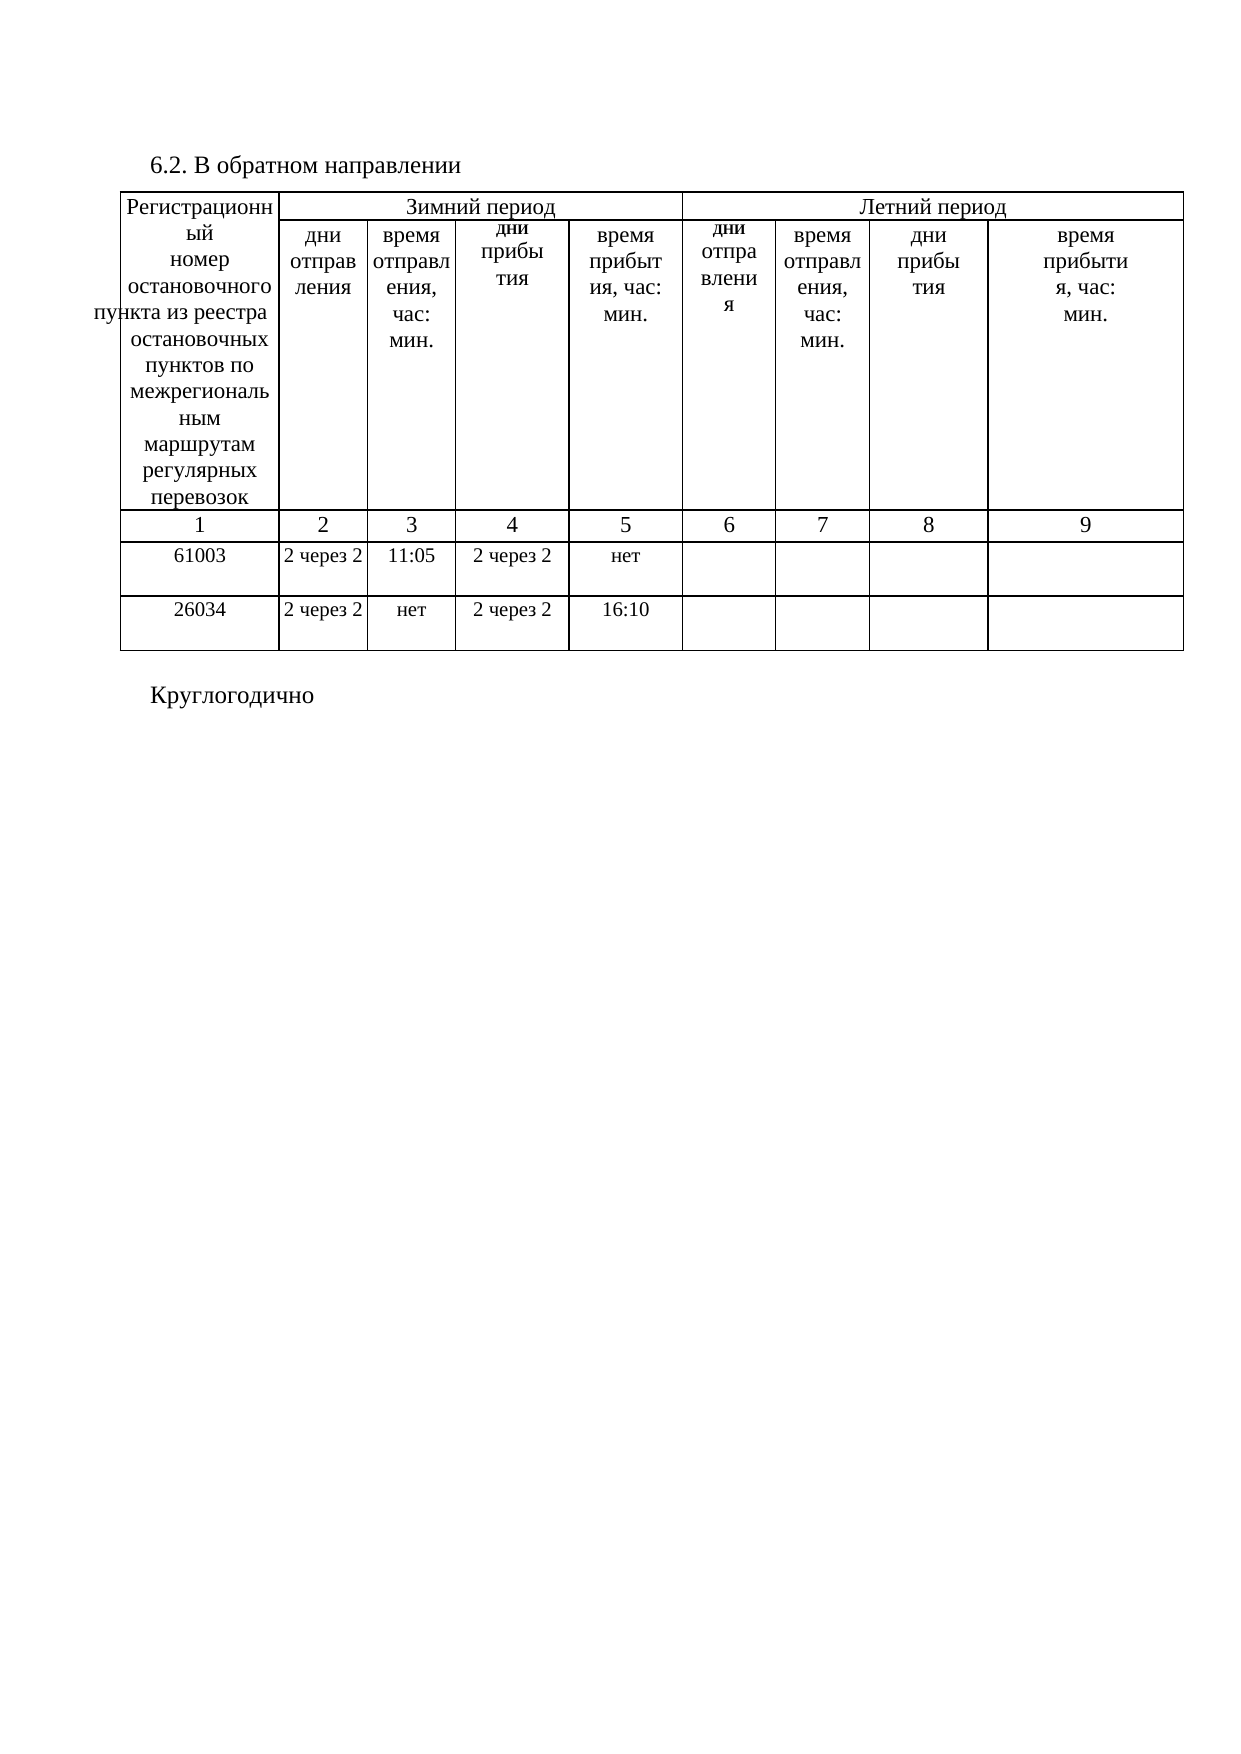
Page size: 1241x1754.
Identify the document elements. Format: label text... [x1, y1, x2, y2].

table_cell [683, 543, 775, 595]
table_cell 26034 [121, 597, 278, 650]
table_cell 5 [570, 511, 682, 541]
table_cell нет [570, 543, 682, 595]
table_cell 8 [870, 511, 987, 541]
table_cell [776, 543, 869, 595]
table_cell 3 [368, 511, 455, 541]
table_cell время прибыти я, час: мин. [989, 221, 1183, 509]
table_cell [989, 543, 1183, 595]
table_cell 2 через 2 [456, 543, 568, 595]
table_cell 4 [456, 511, 568, 541]
table_cell ДНИ прибы тия [456, 221, 568, 509]
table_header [121, 193, 278, 509]
table_cell [683, 597, 775, 650]
table_cell 11:05 [368, 543, 455, 595]
table_cell 6 [683, 511, 775, 541]
text Круглогодично [150, 680, 1090, 709]
table_cell время отправл ения, час: мин. [368, 221, 455, 509]
table_cell 2 через 2 [456, 597, 568, 650]
table_cell время отправл ения, час: мин. [776, 221, 869, 509]
table_cell 2 через 2 [280, 543, 367, 595]
table_cell [870, 543, 987, 595]
table_cell дни отправ ления [280, 221, 367, 509]
table_header Зимний период [280, 193, 682, 219]
table_cell 16:10 [570, 597, 682, 650]
table_cell нет [368, 597, 455, 650]
table_cell [776, 597, 869, 650]
table_cell 2 [280, 511, 367, 541]
table_header Летний период [683, 193, 1183, 219]
table_cell 7 [776, 511, 869, 541]
table_cell ДНИ отпра влени я [683, 221, 775, 509]
table_cell 2 через 2 [280, 597, 367, 650]
table_cell [989, 597, 1183, 650]
table_cell 9 [989, 511, 1183, 541]
table_cell дни прибы тия [870, 221, 987, 509]
table_cell время прибыт ия, час: мин. [570, 221, 682, 509]
table_cell 1 [121, 511, 278, 541]
table_cell [870, 597, 987, 650]
table_cell 61003 [121, 543, 278, 595]
text 6.2. В обратном направлении [150, 150, 1090, 179]
